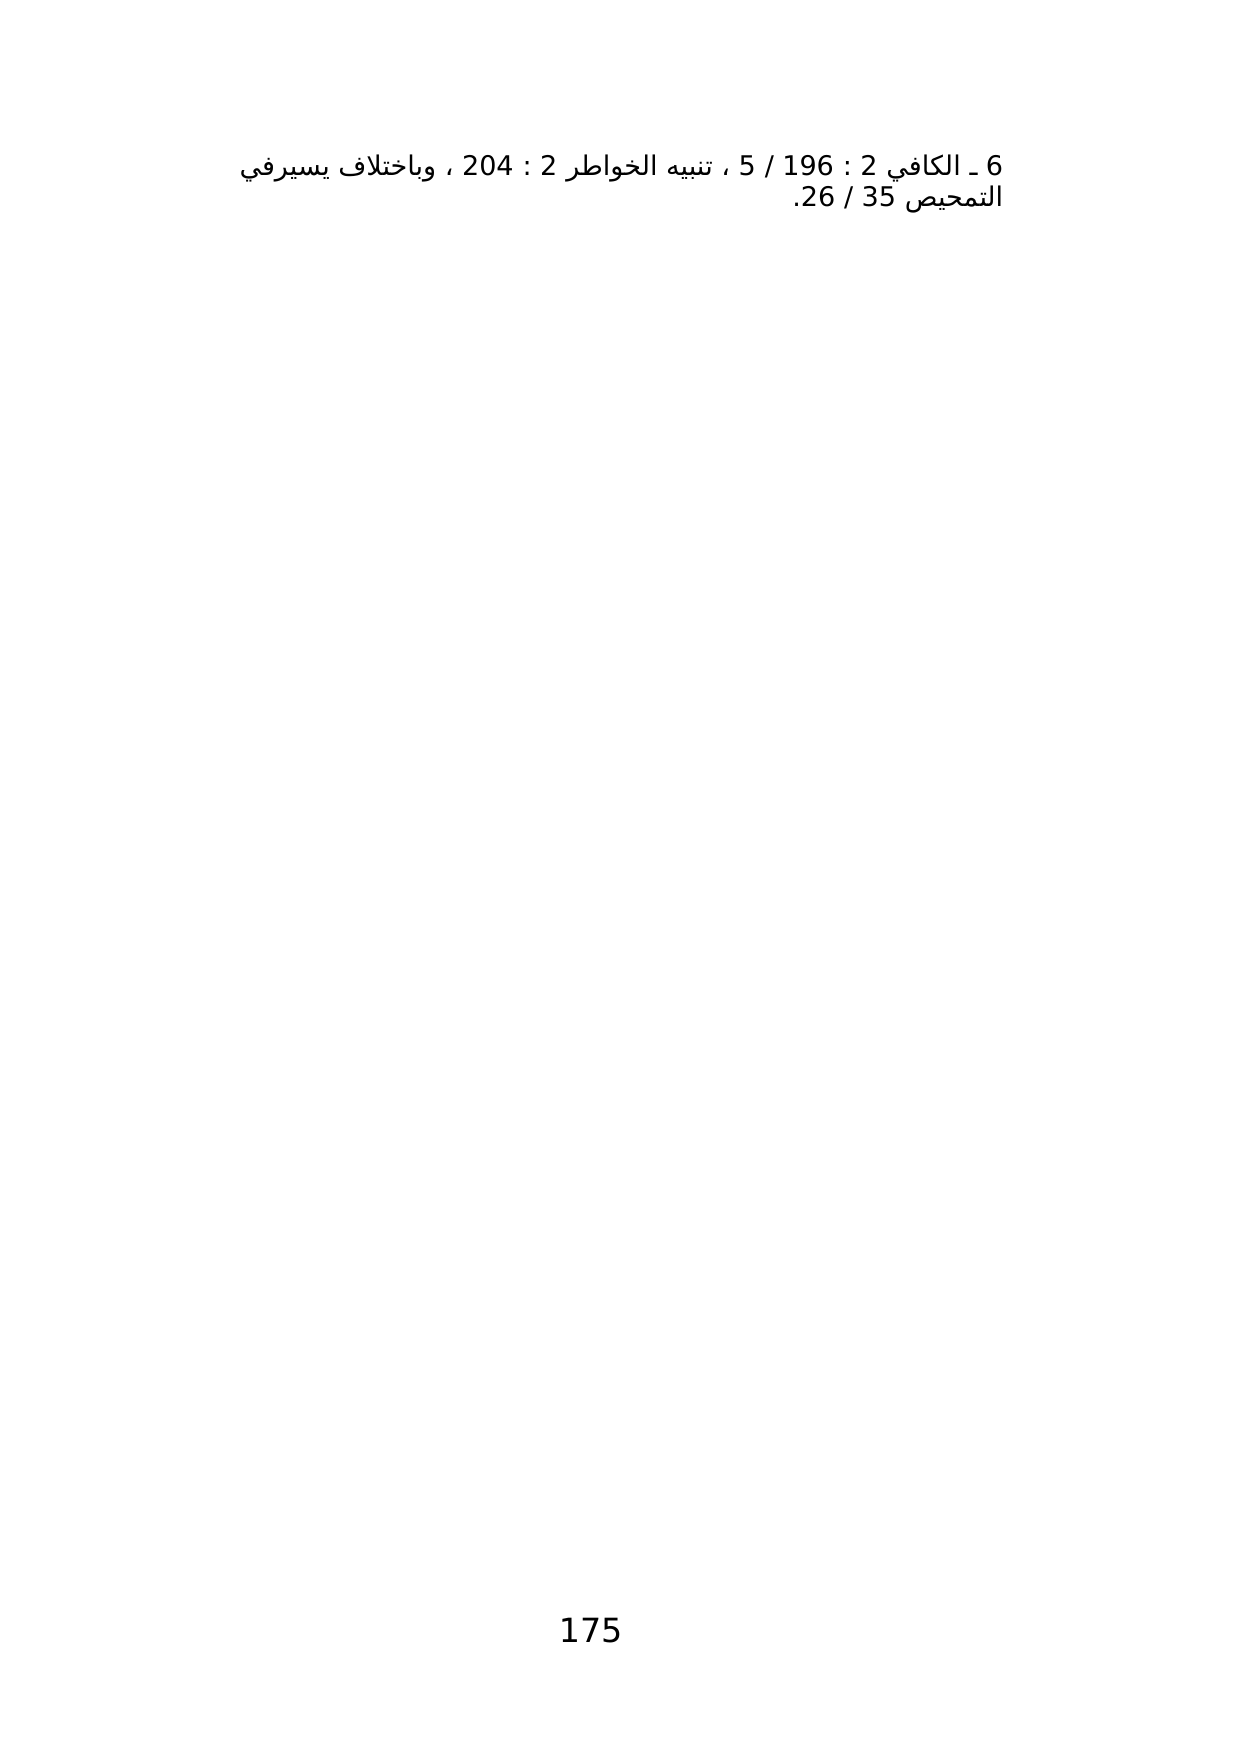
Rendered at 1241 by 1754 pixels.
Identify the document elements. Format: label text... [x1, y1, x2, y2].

text 6 ـ الكافي 2 : 196 / 5 ، تنبيه الخواطر 2 : 204 ، وباختلاف يسيرفي التمحيص 35 / 26. [237, 150, 1003, 213]
